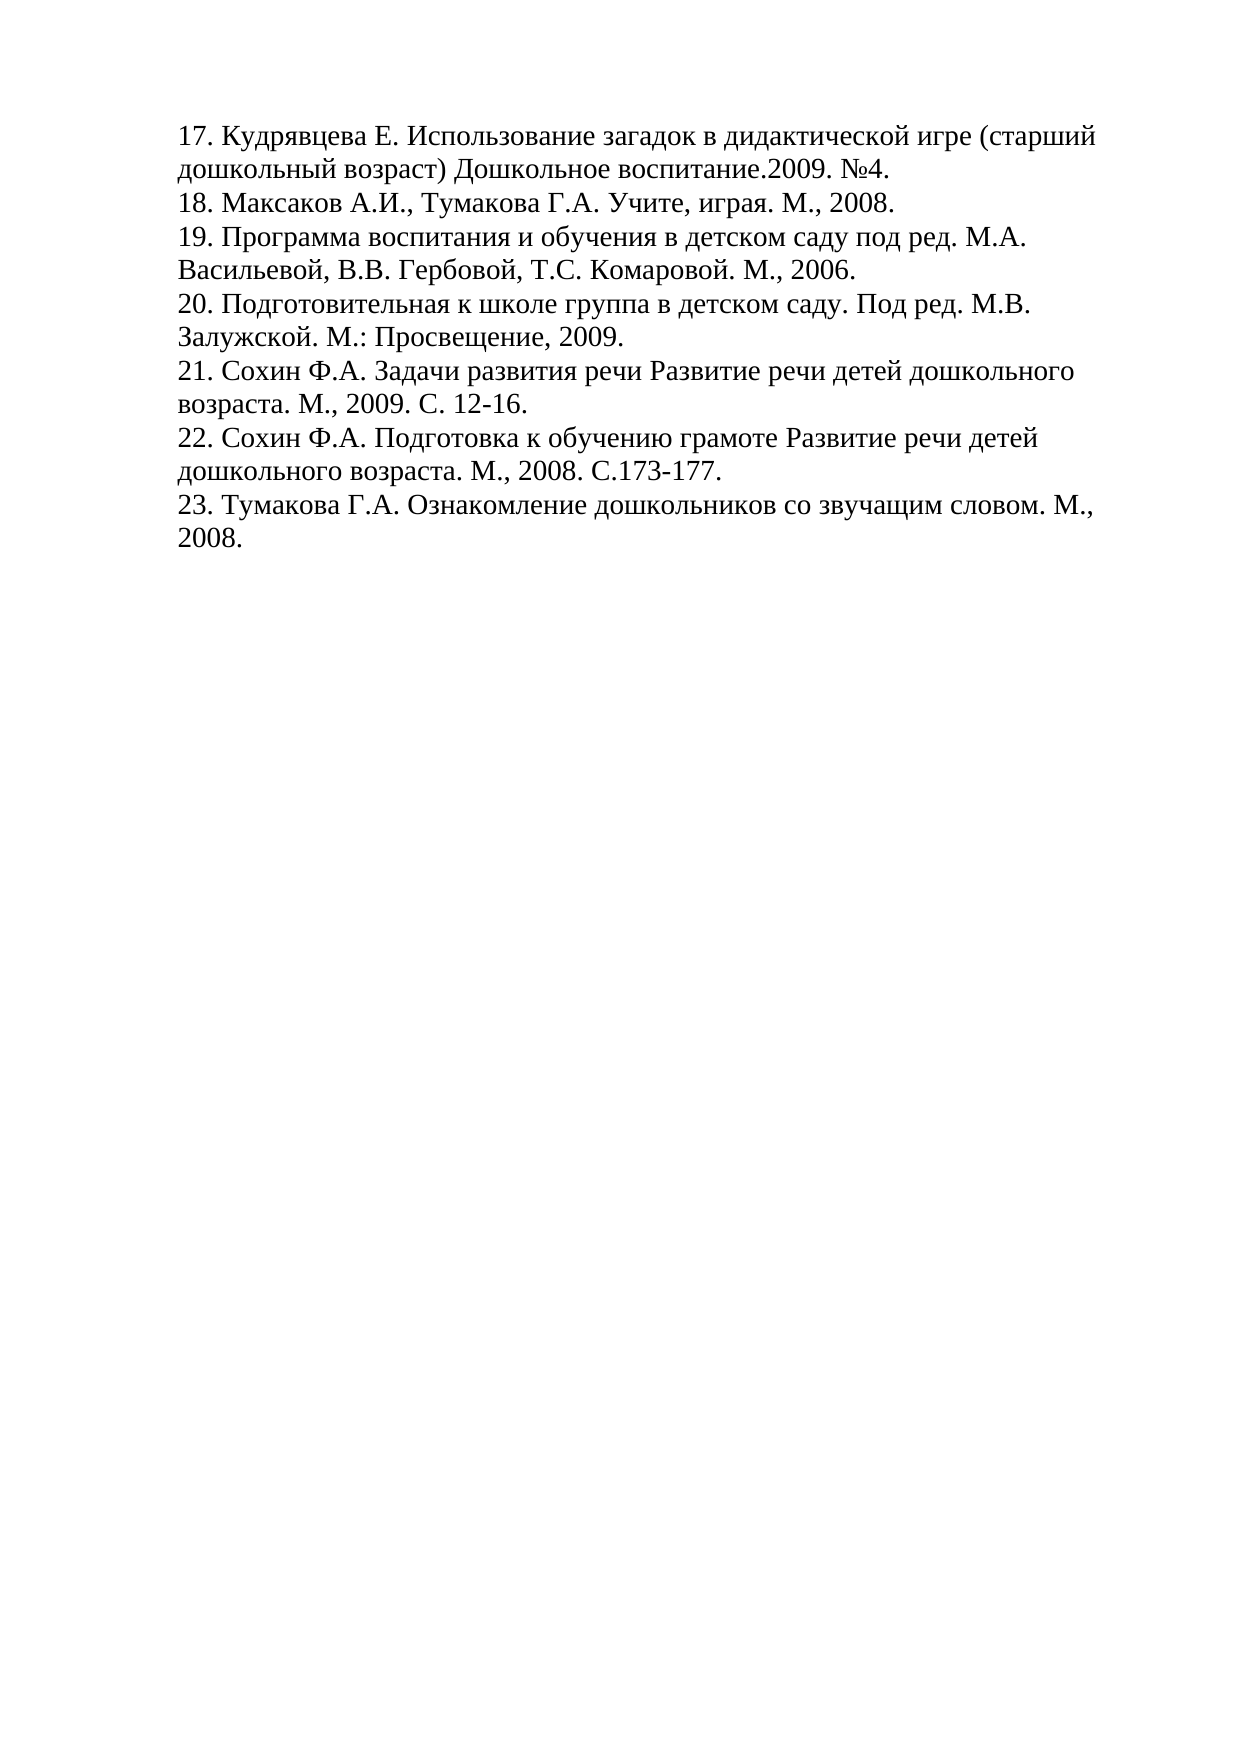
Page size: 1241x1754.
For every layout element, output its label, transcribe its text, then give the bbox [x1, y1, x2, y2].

text 20. Подготовительная к школе группа в детском саду. Под ред. М.В. Залужской. М.: Просвещение, 2009. [177, 286, 1152, 353]
text 23. Тумакова Г.А. Ознакомление дошкольников со звучащим словом. М., 2008. [177, 487, 1152, 554]
text 19. Программа воспитания и обучения в детском саду под ред. М.А. Васильевой, В.В. Гербовой, Т.С. Комаровой. М., 2006. [177, 219, 1152, 286]
text 17. Кудрявцева Е. Использование загадок в дидактической игре (старший дошкольный возраст) Дошкольное воспитание.2009. №4. [177, 118, 1152, 185]
text 21. Сохин Ф.А. Задачи развития речи Развитие речи детей дошкольного возраста. М., 2009. С. 12-16. [177, 353, 1152, 420]
text 18. Максаков А.И., Тумакова Г.А. Учите, играя. М., 2008. [177, 185, 1152, 219]
text 22. Сохин Ф.А. Подготовка к обучению грамоте Развитие речи детей дошкольного возраста. М., 2008. С.173-177. [177, 420, 1152, 487]
